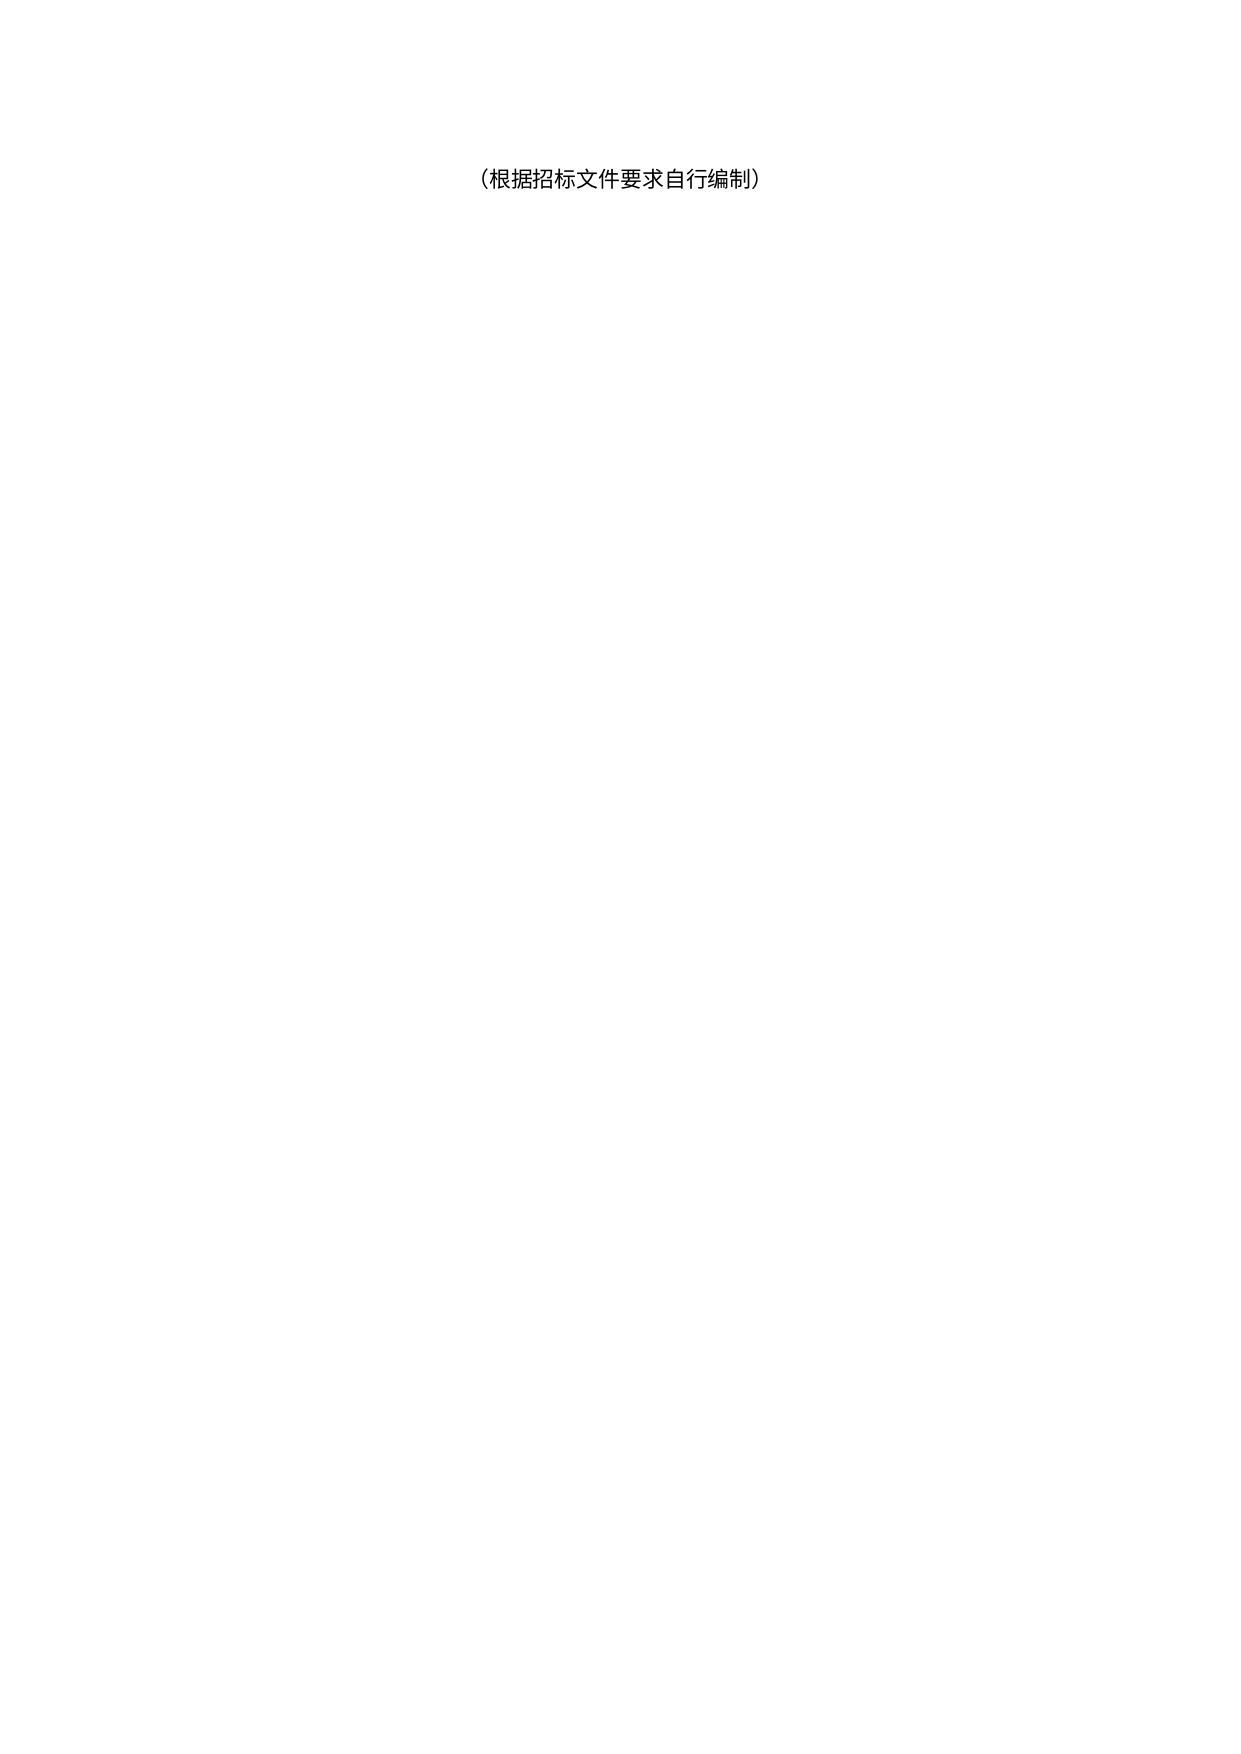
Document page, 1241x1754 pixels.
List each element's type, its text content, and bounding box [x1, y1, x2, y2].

text （根据招标文件要求自行编制） [187, 162, 1053, 194]
